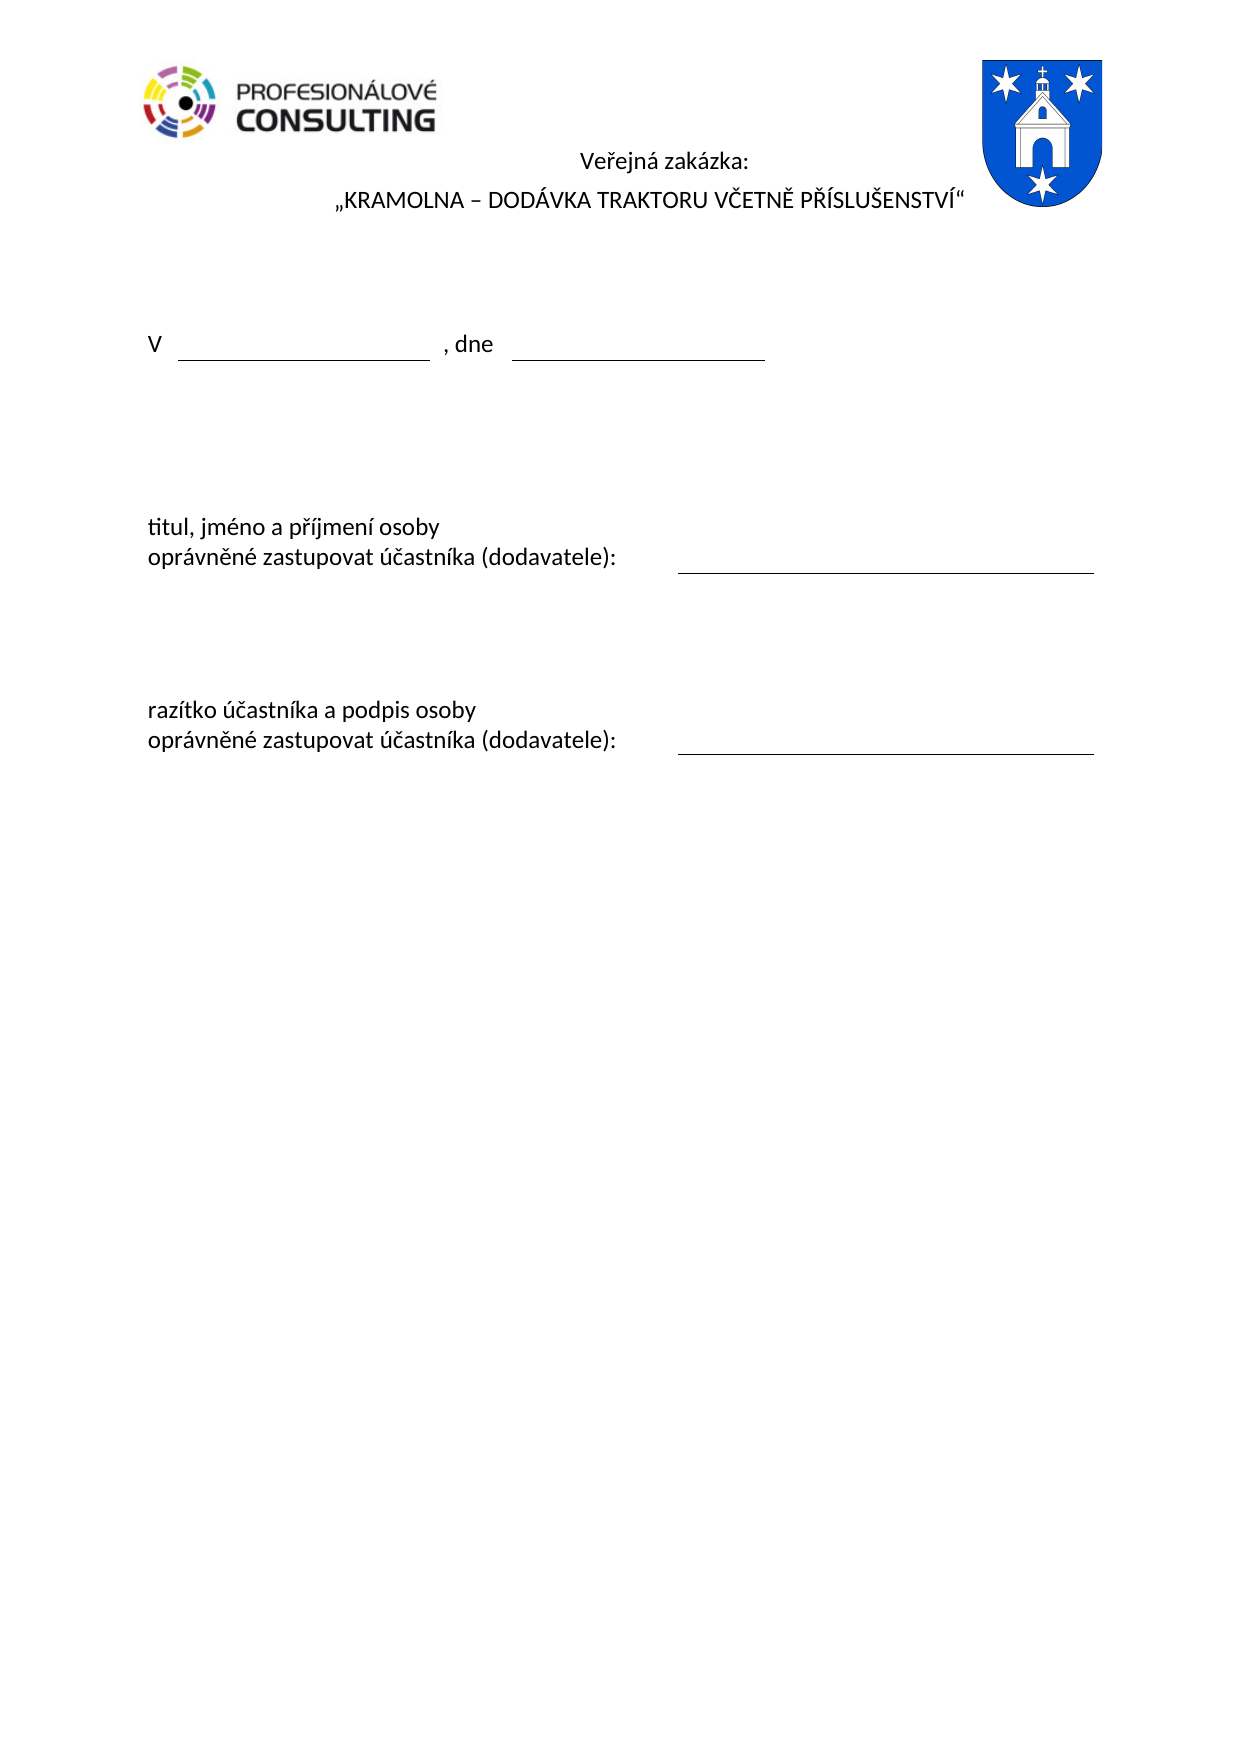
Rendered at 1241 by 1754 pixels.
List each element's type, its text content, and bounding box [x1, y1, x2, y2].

picture [138, 60, 442, 144]
text titul, jméno a příjmení osoby [148, 511, 1152, 542]
text oprávněné zastupovat účastníka (dodavatele): [148, 725, 1152, 755]
text oprávněné zastupovat účastníka (dodavatele): [148, 542, 1152, 572]
picture [982, 60, 1103, 207]
text V , dne [148, 328, 1152, 358]
text razítko účastníka a podpis osoby [148, 694, 1152, 725]
